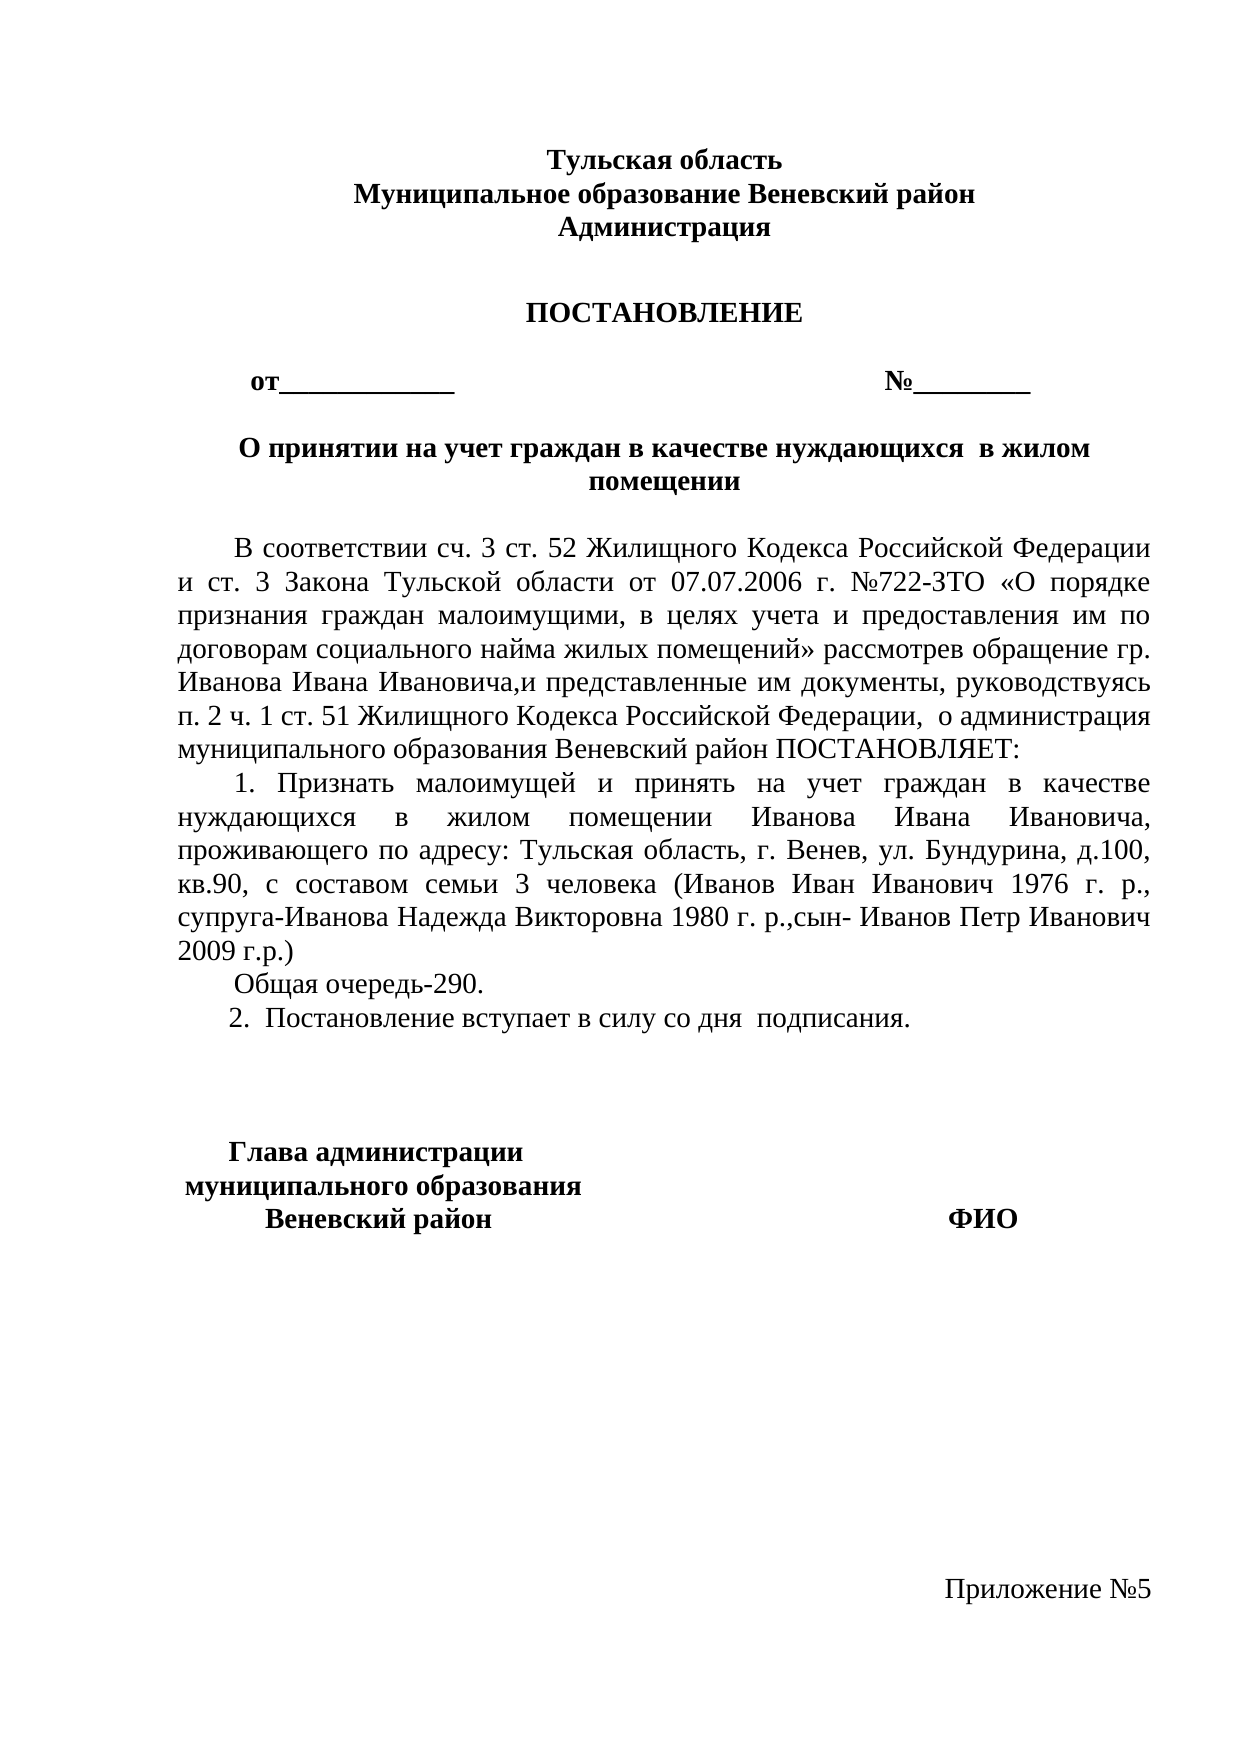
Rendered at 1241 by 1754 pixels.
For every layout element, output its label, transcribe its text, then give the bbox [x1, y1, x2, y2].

text Веневский район ФИО [177, 1201, 1152, 1235]
text О принятии на учет граждан в качестве нуждающихся в жилом помещении [177, 430, 1152, 497]
text Глава администрации [177, 1134, 1152, 1168]
text муниципального образования [177, 1168, 1152, 1201]
text Приложение №5 [177, 1572, 1152, 1605]
text 1. Признать малоимущей и принять на учет граждан в качестве нуждающихся в жилом помещении Иванова Ивана Ивановича, проживающего по адресу: Тульская область, г. Венев, ул. Бундурина, д.100, кв.90, с составом семьи 3 человека (Иванов Иван Иванович 1976 г. р., супруга-Иванова Надежда Викторовна 1980 г. р.,сын- Иванов Петр Иванович 2009 г.р.) [177, 765, 1152, 966]
text Муниципальное образование Веневский район [177, 176, 1152, 209]
text Общая очередь-290. [177, 966, 1152, 1000]
text от____________ №________ [177, 363, 1152, 396]
text 2. Постановление вступает в силу со дня подписания. [177, 1000, 1152, 1033]
text ПОСТАНОВЛЕНИЕ [177, 296, 1152, 329]
text Тульская область [177, 142, 1152, 176]
text В соответствии сч. 3 ст. 52 Жилищного Кодекса Российской Федерации и ст. 3 Закона Тульской области от 07.07.2006 г. №722-ЗТО «О порядке признания граждан малоимущими, в целях учета и предоставления им по договорам социального найма жилых помещений» рассмотрев обращение гр. Иванова Ивана Ивановича,и представленные им документы, руководствуясь п. 2 ч. 1 ст. 51 Жилищного Кодекса Российской Федерации, о администрация муниципального образования Веневский район ПОСТАНОВЛЯЕТ: [177, 530, 1152, 765]
text Администрация [177, 209, 1152, 243]
